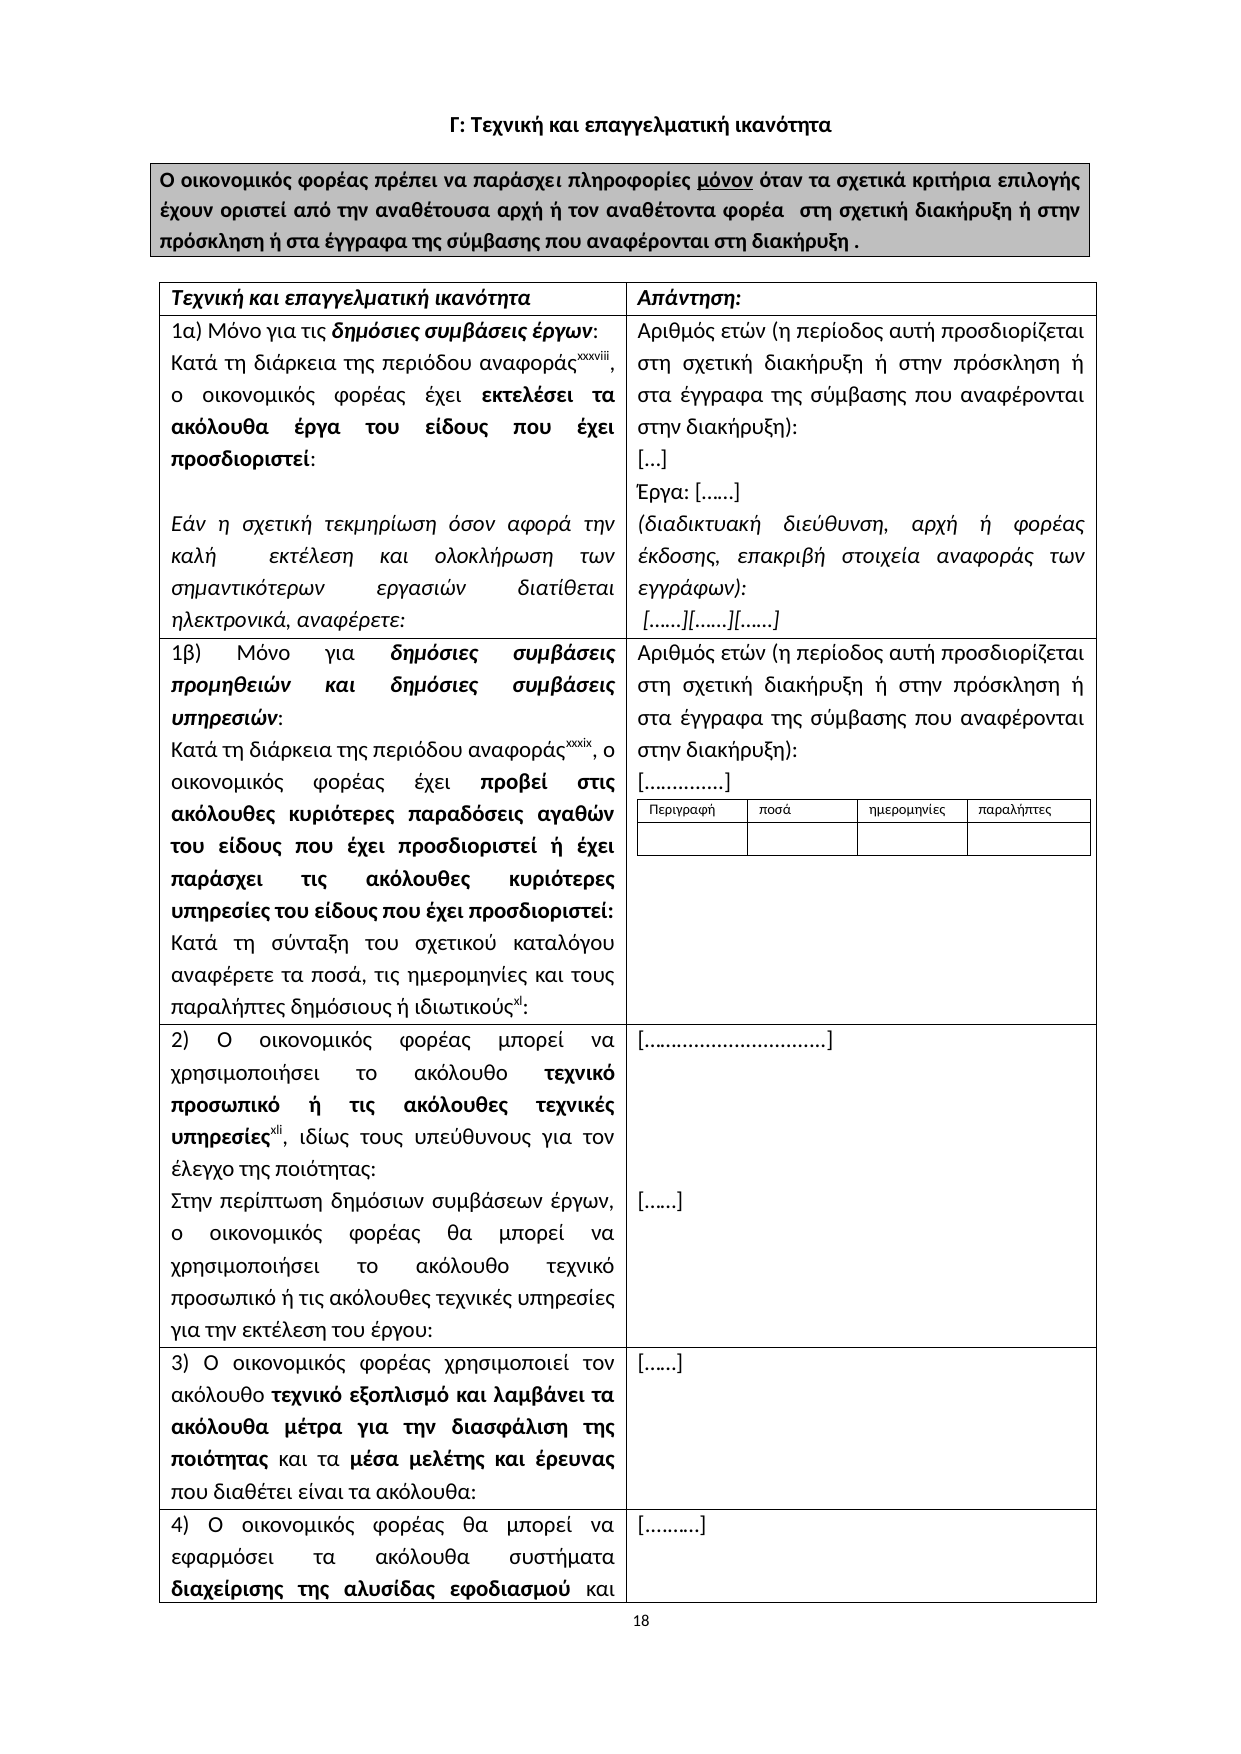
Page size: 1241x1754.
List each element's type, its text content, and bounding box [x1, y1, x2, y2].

table_cell [……..........................] [……] [627, 1025, 1096, 1347]
table_cell Αριθμός ετών (η περίοδος αυτή προσδιορίζεται στη σχετική διακήρυξη ή στην πρόσκληση ή στα έγγραφα της σύμβασης που αναφέρονται στην διακήρυξη): […] Έργα: [……] (διαδικτυακή διεύθυνση, αρχή ή φορέας έκδοσης, επακριβή στοιχεία αναφοράς των εγγράφων): [……][……][……] [627, 316, 1096, 637]
table_header Τεχνική και επαγγελματική ικανότητα [160, 283, 626, 315]
table_cell [....……] [627, 1510, 1096, 1602]
table_cell 1β) Μόνο για δημόσιες συμβάσεις προμηθειών και δημόσιες συμβάσεις υπηρεσιών: Κατά τη διάρκεια της περιόδου αναφοράς, ο οικονομικός φορέας έχει προβεί στις ακόλουθες κυριότερες παραδόσεις αγαθών του είδους που έχει προσδιοριστεί ή έχει παράσχει τις ακόλουθες κυριότερες υπηρεσίες του είδους που έχει προσδιοριστεί: Κατά τη σύνταξη του σχετικού καταλόγου αναφέρετε τα ποσά, τις ημερομηνίες και τους παραλήπτες δημόσιους ή ιδιωτικούς: [160, 639, 626, 1024]
text Γ: Τεχνική και επαγγελματική ικανότητα [159, 110, 1081, 138]
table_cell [160, 1510, 626, 1602]
text Ο οικονομικός φορέας πρέπει να παράσχει πληροφορίες μόνον όταν τα σχετικά κριτήρια επιλογής έχουν οριστεί από την αναθέτουσα αρχή ή τον αναθέτοντα φορέα στη σχετική διακήρυξη ή στην πρόσκληση ή στα έγγραφα της σύμβασης που αναφέρονται στη διακήρυξη . [151, 164, 1089, 256]
table_cell 2) Ο οικονομικός φορέας μπορεί να χρησιμοποιήσει το ακόλουθο τεχνικό προσωπικό ή τις ακόλουθες τεχνικές υπηρεσίες, ιδίως τους υπεύθυνους για τον έλεγχο της ποιότητας: Στην περίπτωση δημόσιων συμβάσεων έργων, ο οικονομικός φορέας θα μπορεί να χρησιμοποιήσει το ακόλουθο τεχνικό προσωπικό ή τις ακόλουθες τεχνικές υπηρεσίες για την εκτέλεση του έργου: [160, 1025, 626, 1347]
table_cell 3) Ο οικονομικός φορέας χρησιμοποιεί τον ακόλουθο τεχνικό εξοπλισμό και λαμβάνει τα ακόλουθα μέτρα για την διασφάλιση της ποιότητας και τα μέσα μελέτης και έρευνας που διαθέτει είναι τα ακόλουθα: [160, 1348, 626, 1509]
table_cell [……] [627, 1348, 1096, 1509]
table_cell 1α) Μόνο για τις δημόσιες συμβάσεις έργων: Κατά τη διάρκεια της περιόδου αναφοράς, ο οικονομικός φορέας έχει εκτελέσει τα ακόλουθα έργα του είδους που έχει προσδιοριστεί: Εάν η σχετική τεκμηρίωση όσον αφορά την καλή εκτέλεση και ολοκλήρωση των σημαντικότερων εργασιών διατίθεται ηλεκτρονικά, αναφέρετε: [160, 316, 626, 637]
table_cell Αριθμός ετών (η περίοδος αυτή προσδιορίζεται στη σχετική διακήρυξη ή στην πρόσκληση ή στα έγγραφα της σύμβασης που αναφέρονται στην διακήρυξη): […...........] [627, 639, 1096, 1024]
table_header Απάντηση: [627, 283, 1096, 315]
